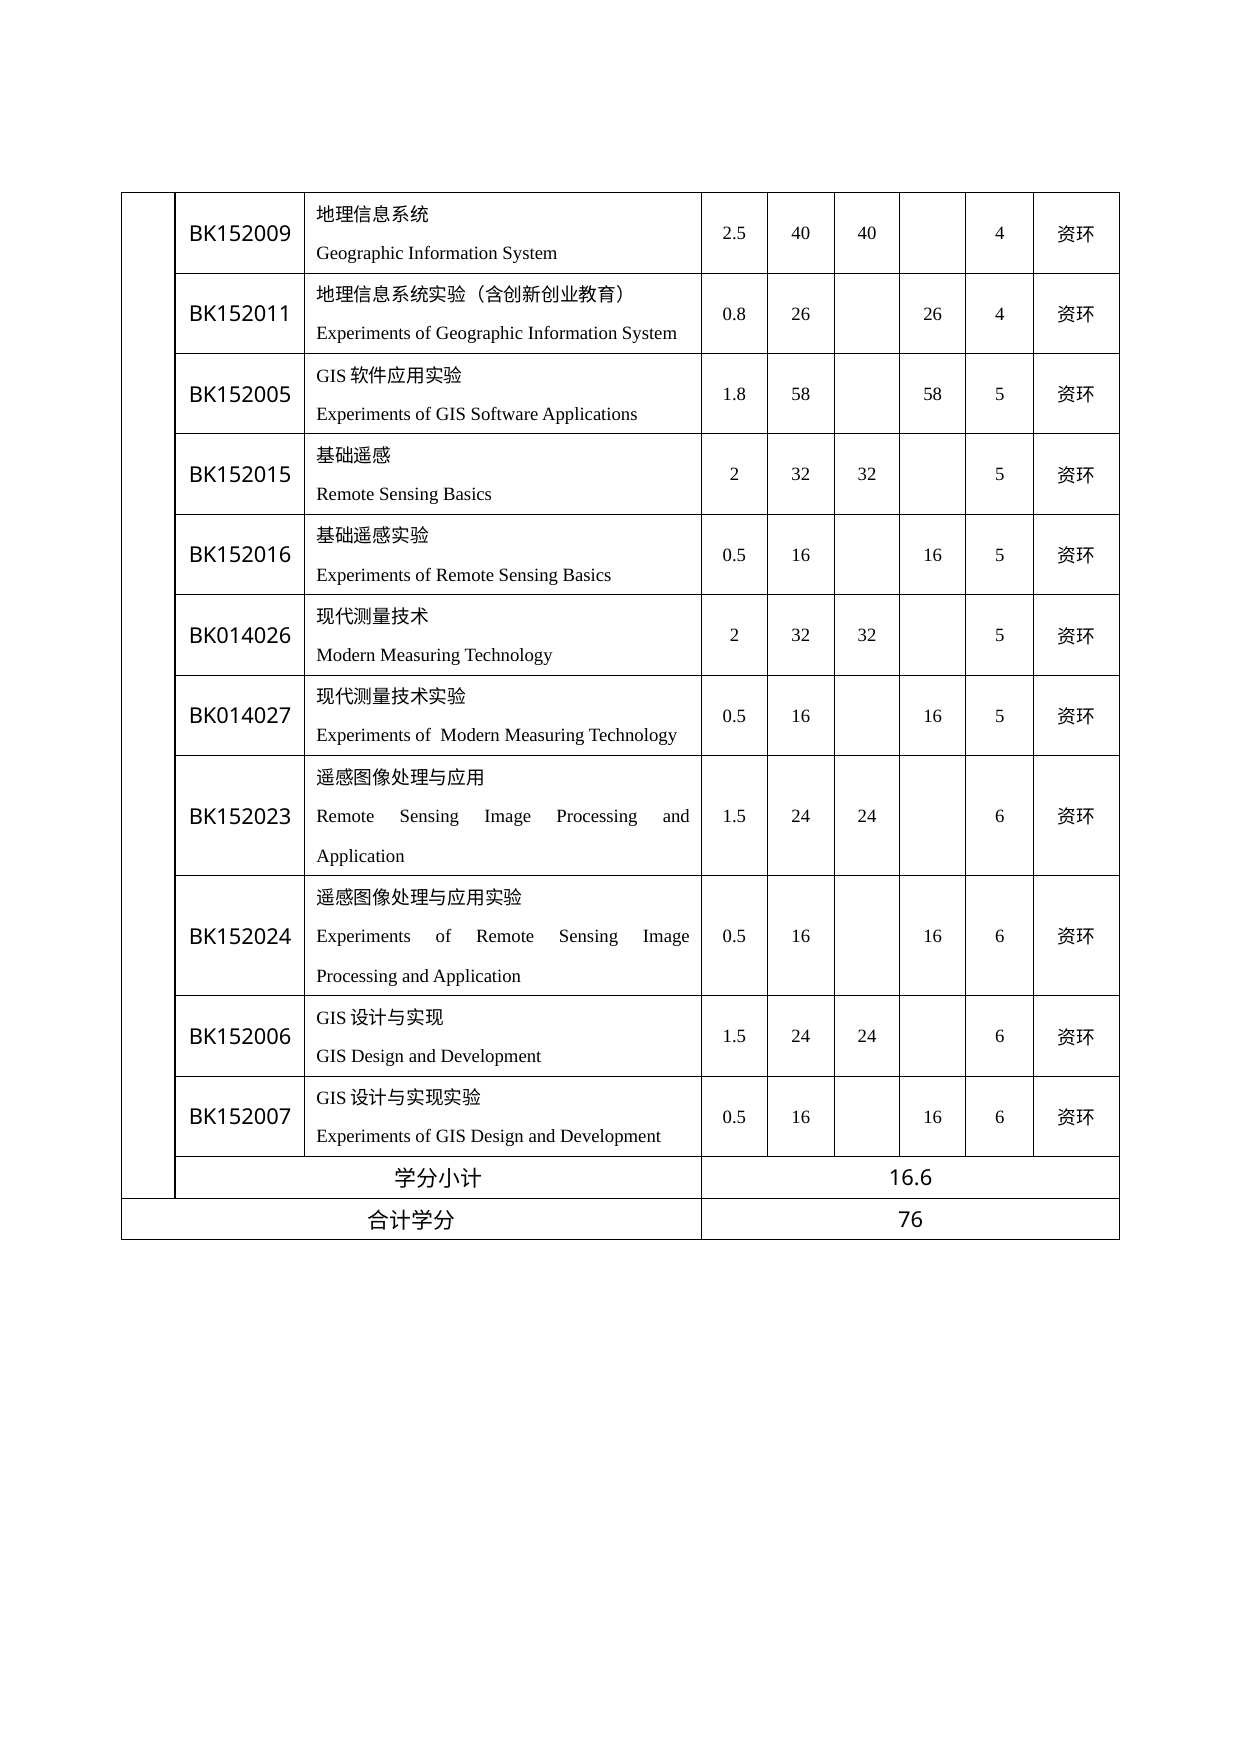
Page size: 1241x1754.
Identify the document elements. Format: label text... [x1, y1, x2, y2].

table_cell [900, 595, 965, 674]
table_cell 现代测量技术实验 Experiments of Modern Measuring Technology [305, 676, 701, 755]
table_cell 26 [900, 274, 965, 353]
table_cell 26 [768, 274, 834, 353]
table_cell 资环 [1034, 274, 1119, 353]
table_cell BK152007 [176, 1077, 304, 1156]
table_cell 16 [768, 515, 834, 594]
table_cell 16 [900, 676, 965, 755]
table_cell [835, 515, 899, 594]
table_cell 资环 [1034, 193, 1119, 272]
table_cell 2 [702, 595, 767, 674]
table_cell 4 [966, 274, 1033, 353]
table_cell 地理信息系统 Geographic Information System [305, 193, 701, 272]
table_cell BK152009 [176, 193, 304, 272]
table_cell 40 [835, 193, 899, 272]
table_cell BK152006 [176, 996, 304, 1076]
table_cell BK152005 [176, 354, 304, 433]
table_cell [835, 676, 899, 755]
table_cell 32 [835, 434, 899, 514]
table_cell 16 [900, 876, 965, 995]
table_cell [900, 193, 965, 272]
table_cell 16 [768, 1077, 834, 1156]
table_cell 资环 [1034, 996, 1119, 1076]
table_cell 32 [768, 434, 834, 514]
table_cell 资环 [1034, 756, 1119, 875]
table_cell 1.5 [702, 756, 767, 875]
table_cell 1.8 [702, 354, 767, 433]
table_cell BK152011 [176, 274, 304, 353]
table_cell 24 [768, 996, 834, 1076]
table_cell [900, 756, 965, 875]
table_cell 学分小计 [176, 1157, 701, 1197]
table_cell 24 [835, 756, 899, 875]
table_cell 5 [966, 434, 1033, 514]
table_cell 76 [702, 1199, 1119, 1239]
table_cell BK014026 [176, 595, 304, 674]
table_cell 6 [966, 1077, 1033, 1156]
table_cell 0.8 [702, 274, 767, 353]
table_cell 4 [966, 193, 1033, 272]
table_cell 58 [768, 354, 834, 433]
table_cell 1.5 [702, 996, 767, 1076]
table_cell 遥感图像处理与应用 Remote Sensing Image Processing and Application [305, 756, 701, 875]
table_cell 资环 [1034, 676, 1119, 755]
table_cell 资环 [1034, 595, 1119, 674]
table_cell 2 [702, 434, 767, 514]
table_cell 0.5 [702, 876, 767, 995]
table_cell 32 [835, 595, 899, 674]
table_cell GIS设计与实现实验 Experiments of GIS Design and Development [305, 1077, 701, 1156]
table_cell 0.5 [702, 1077, 767, 1156]
table_cell [835, 274, 899, 353]
table_cell 现代测量技术 Modern Measuring Technology [305, 595, 701, 674]
table_cell GIS设计与实现 GIS Design and Development [305, 996, 701, 1076]
table_cell 5 [966, 595, 1033, 674]
table_cell [900, 434, 965, 514]
table_cell 5 [966, 676, 1033, 755]
table_cell 6 [966, 756, 1033, 875]
table_cell BK152016 [176, 515, 304, 594]
table_cell 资环 [1034, 876, 1119, 995]
table_cell 24 [835, 996, 899, 1076]
table_cell BK014027 [176, 676, 304, 755]
table_cell 合计学分 [122, 1199, 701, 1239]
table_cell 16 [768, 876, 834, 995]
table_cell 32 [768, 595, 834, 674]
table_cell 基础遥感实验 Experiments of Remote Sensing Basics [305, 515, 701, 594]
table_cell BK152024 [176, 876, 304, 995]
table_cell 24 [768, 756, 834, 875]
table_cell [835, 1077, 899, 1156]
table_cell 6 [966, 996, 1033, 1076]
table_cell 5 [966, 515, 1033, 594]
table_cell 40 [768, 193, 834, 272]
table_cell [835, 354, 899, 433]
table_cell [900, 996, 965, 1076]
table_cell 16.6 [702, 1157, 1119, 1197]
table_cell 基础遥感 Remote Sensing Basics [305, 434, 701, 514]
table_cell 6 [966, 876, 1033, 995]
table_cell 5 [966, 354, 1033, 433]
table_cell 16 [900, 1077, 965, 1156]
table_cell 16 [768, 676, 834, 755]
table_cell 资环 [1034, 515, 1119, 594]
table_cell 遥感图像处理与应用实验 Experiments of Remote Sensing Image Processing and Application [305, 876, 701, 995]
table_cell 资环 [1034, 354, 1119, 433]
table_cell 2.5 [702, 193, 767, 272]
table_cell 资环 [1034, 434, 1119, 514]
table_cell 16 [900, 515, 965, 594]
table_cell 58 [900, 354, 965, 433]
table_cell BK152023 [176, 756, 304, 875]
table_cell BK152015 [176, 434, 304, 514]
table_cell 资环 [1034, 1077, 1119, 1156]
table_cell 0.5 [702, 515, 767, 594]
table_cell 0.5 [702, 676, 767, 755]
table_cell GIS软件应用实验 Experiments of GIS Software Applications [305, 354, 701, 433]
table_cell [835, 876, 899, 995]
table_cell 地理信息系统实验（含创新创业教育） Experiments of Geographic Information System [305, 274, 701, 353]
